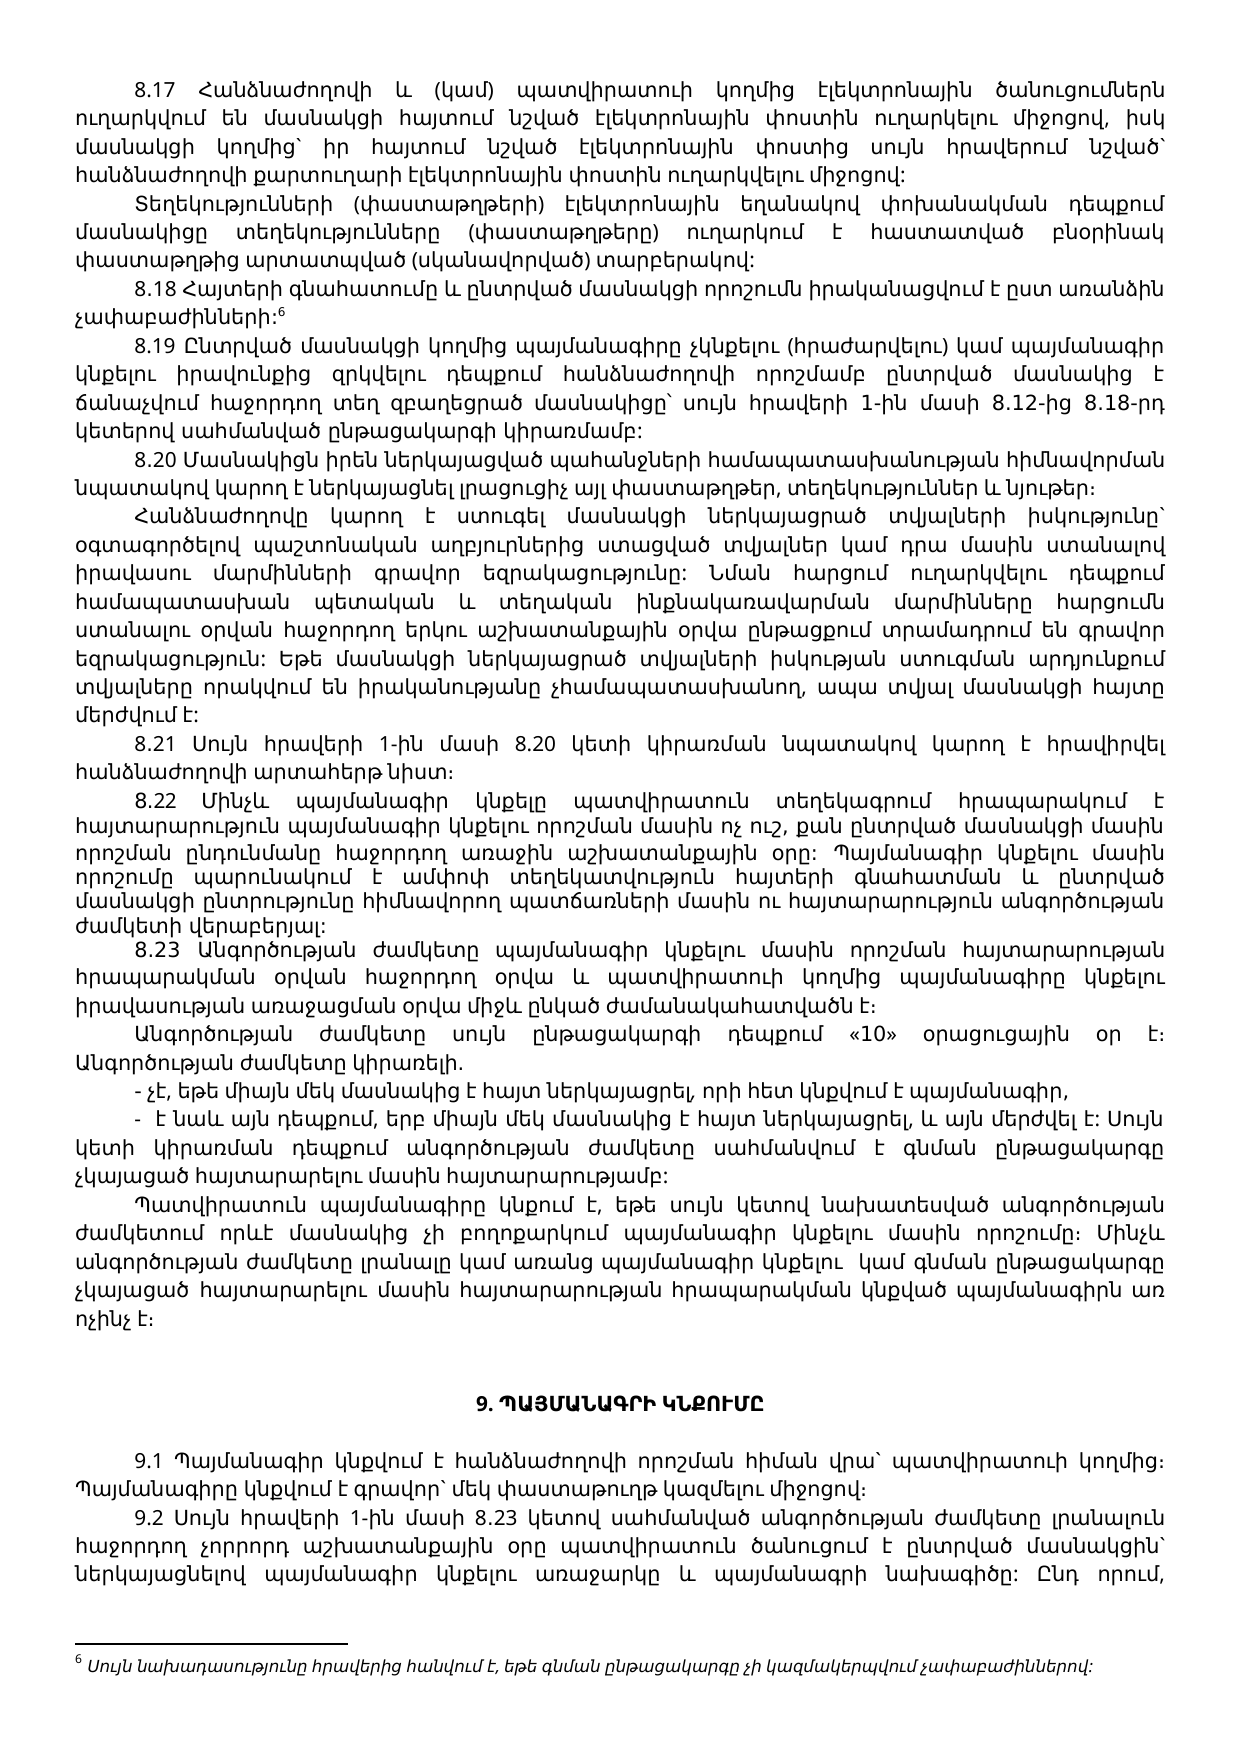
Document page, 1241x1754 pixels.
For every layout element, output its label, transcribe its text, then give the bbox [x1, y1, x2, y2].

text - է նաև այն դեպքում, երբ միայն մեկ մասնակից է հայտ ներկայացրել, և այն մերժվել է: Սույն կետի կիրառման դեպքում անգործության ժամկետը սահմանվում է գնման ընթացակարգը չկայացած հայտարարելու մասին հայտարարությամբ: [75, 1104, 1165, 1190]
text Անգործության ժամկետը սույն ընթացակարգի դեպքում «10» օրացուցային օր է։ Անգործության ժամկետը կիրառելի. [75, 1019, 1165, 1076]
text 8.22 Մինչև պայմանագիր կնքելը պատվիրատուն տեղեկագրում հրապարակում է հայտարարություն պայմանագիր կնքելու որոշման մասին ոչ ուշ, քան ընտրված մասնակցի մասին որոշման ընդունմանը հաջորդող առաջին աշխատանքային օրը: Պայմանագիր կնքելու մասին որոշումը պարունակում է ամփոփ տեղեկատվություն հայտերի գնահատման և ընտրված մասնակցի ընտրությունը հիմնավորող պատճառների մասին ու հայտարարություն անգործության ժամկետի վերաբերյալ: [75, 786, 1165, 938]
text 9. ՊԱՅՄԱՆԱԳՐԻ ԿՆՔՈՒՄԸ [75, 1389, 1165, 1417]
text 8.23 Անգործության ժամկետը պայմանագիր կնքելու մասին որոշման հայտարարության հրապարակման օրվան հաջորդող օրվա և պատվիրատուի կողմից պայմանագիրը կնքելու իրավասության առաջացման օրվա միջև ընկած ժամանակահատվածն է։ [75, 938, 1165, 1019]
text 8.20 Մասնակիցն իրեն ներկայացված պահանջների համապատասխանության հիմնավորման նպատակով կարող է ներկայացնել լրացուցիչ այլ փաստաթղթեր, տեղեկություններ և նյութեր։ [75, 445, 1165, 502]
text 8.18 Հայտերի գնահատումը և ընտրված մասնակցի որոշումն իրականացվում է ըստ առանձին չափաբաժինների: [75, 274, 1165, 331]
text Պատվիրատուն պայմանագիրը կնքում է, եթե սույն կետով նախատեսված անգործության ժամկետում որևէ մասնակից չի բողոքարկում պայմանագիր կնքելու մասին որոշումը։ Մինչև անգործության ժամկետը լրանալը կամ առանց պայմանագիր կնքելու կամ գնման ընթացակարգը չկայացած հայտարարելու մասին հայտարարության հրապարակման կնքված պայմանագիրն առ ոչինչ է։ [75, 1190, 1165, 1332]
text 8.19 Ընտրված մասնակցի կողմից պայմանագիրը չկնքելու (հրաժարվելու) կամ պայմանագիր կնքելու իրավունքից զրկվելու դեպքում հանձնաժողովի որոշմամբ ընտրված մասնակից է ճանաչվում հաջորդող տեղ զբաղեցրած մասնակիցը՝ սույն հրավերի 1-ին մասի 8.12-ից 8.18-րդ կետերով սահմանված ընթացակարգի կիրառմամբ: [75, 331, 1165, 445]
text 9.1 Պայմանագիր կնքվում է հանձնաժողովի որոշման հիման վրա` պատվիրատուի կողմից։ Պայմանագիրը կնքվում է գրավոր` մեկ փաստաթուղթ կազմելու միջոցով։ [75, 1446, 1165, 1503]
text Տեղեկությունների (փաստաթղթերի) էլեկտրոնային եղանակով փոխանակման դեպքում մասնակիցը տեղեկությունները (փաստաթղթերը) ուղարկում է հաստատված բնօրինակ փաստաթղթից արտատպված (սկանավորված) տարբերակով: [75, 189, 1165, 274]
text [75, 1503, 1165, 1588]
text Հանձնաժողովը կարող է ստուգել մասնակցի ներկայացրած տվյալների իսկությունը` օգտագործելով պաշտոնական աղբյուրներից ստացված տվյալներ կամ դրա մասին ստանալով իրավասու մարմինների գրավոր եզրակացությունը: Նման հարցում ուղարկվելու դեպքում համապատասխան պետական և տեղական ինքնակառավարման մարմինները հարցումն ստանալու օրվան հաջորդող երկու աշխատանքային օրվա ընթացքում տրամադրում են գրավոր եզրակացություն: Եթե մասնակցի ներկայացրած տվյալների իսկության ստուգման արդյունքում տվյալները որակվում են իրականությանը չհամապատասխանող, ապա տվյալ մասնակցի հայտը մերժվում է: [75, 502, 1165, 729]
text 8.17 Հանձնաժողովի և (կամ) պատվիրատուի կողմից էլեկտրոնային ծանուցումներն ուղարկվում են մասնակցի հայտում նշված էլեկտրոնային փոստին ուղարկելու միջոցով, իսկ մասնակցի կողմից` իր հայտում նշված էլեկտրոնային փոստից սույն հրավերում նշված` հանձնաժողովի քարտուղարի էլեկտրոնային փոստին ուղարկվելու միջոցով: [75, 75, 1165, 189]
text 8.21 Սույն հրավերի 1-ին մասի 8.20 կետի կիրառման նպատակով կարող է հրավիրվել հանձնաժողովի արտահերթ նիստ։ [75, 729, 1165, 786]
text - չէ, եթե միայն մեկ մասնակից է հայտ ներկայացրել, որի հետ կնքվում է պայմանագիր, [75, 1076, 1165, 1104]
